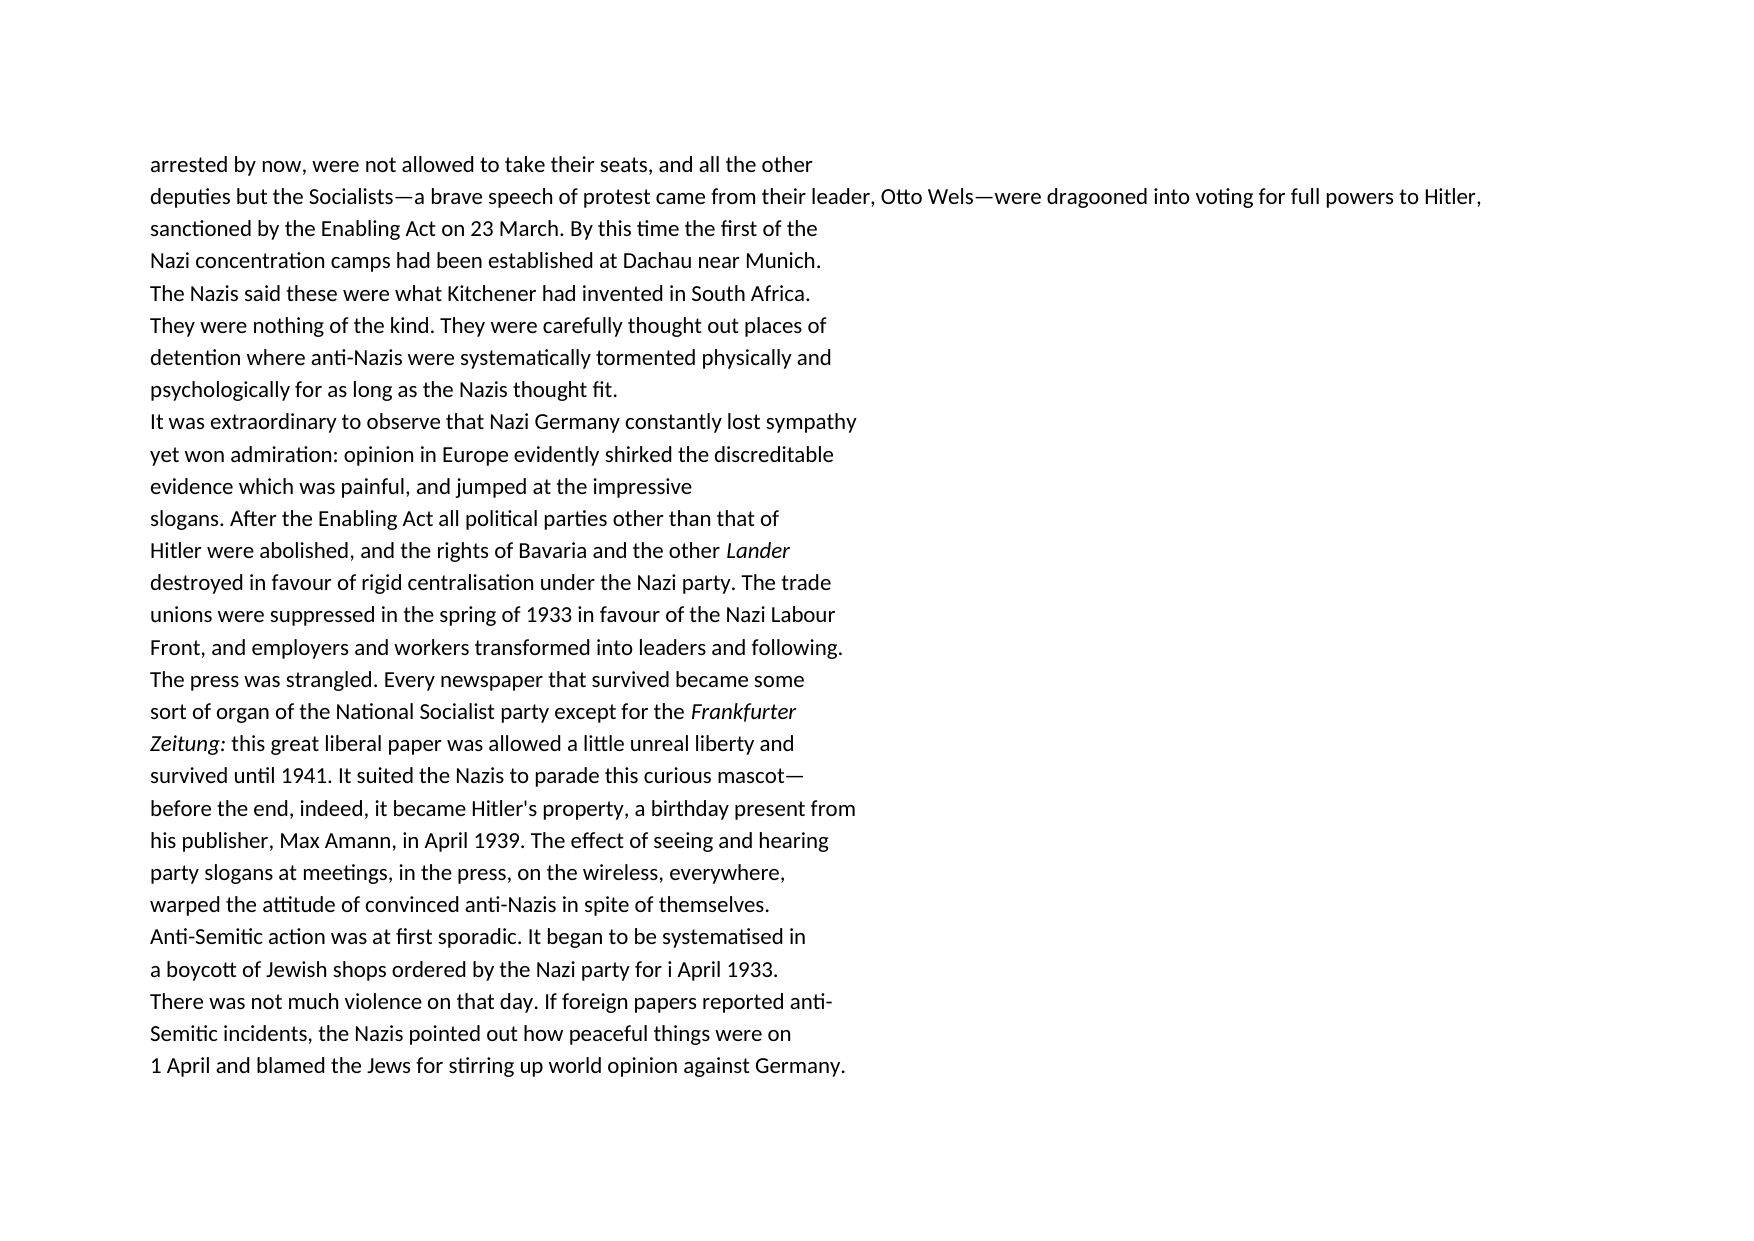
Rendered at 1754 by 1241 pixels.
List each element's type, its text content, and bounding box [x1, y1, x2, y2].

text survived until 1941. It suited the Nazis to parade this curious mascot— [150, 762, 1604, 789]
text Semitic incidents, the Nazis pointed out how peaceful things were on [150, 1019, 1604, 1047]
text yet won admiration: opinion in Europe evidently shirked the discreditable [150, 440, 1604, 468]
text Hitler were abolished, and the rights of Bavaria and the other Lander [150, 536, 1604, 564]
text sanctioned by the Enabling Act on 23 March. By this time the first of the [150, 214, 1604, 242]
text They were nothing of the kind. They were carefully thought out places of [150, 311, 1604, 339]
text Front, and employers and workers transformed into leaders and following. [150, 633, 1604, 661]
text sort of organ of the National Socialist party except for the Frankfurter [150, 697, 1604, 725]
text evidence which was painful, and jumped at the impressive [150, 472, 1604, 500]
text unions were suppressed in the spring of 1933 in favour of the Nazi Labour [150, 601, 1604, 629]
text slogans. After the Enabling Act all political parties other than that of [150, 504, 1604, 532]
text Nazi concentration camps had been established at Dachau near Munich. [150, 247, 1604, 274]
text Zeitung: this great liberal paper was allowed a little unreal liberty and [150, 729, 1604, 757]
text party slogans at meetings, in the press, on the wireless, everywhere, [150, 858, 1604, 886]
text Anti-Semitic action was at first sporadic. It began to be systematised in [150, 922, 1604, 951]
text There was not much violence on that day. If foreign papers reported anti- [150, 987, 1604, 1015]
text It was extraordinary to observe that Nazi Germany constantly lost sympathy [150, 407, 1604, 436]
text destroyed in favour of rigid centralisation under the Nazi party. The trade [150, 568, 1604, 596]
text The press was strangled. Every newspaper that survived became some [150, 665, 1604, 693]
text his publisher, Max Amann, in April 1939. The effect of seeing and hearing [150, 826, 1604, 854]
text The Nazis said these were what Kitchener had invented in South Africa. [150, 279, 1604, 307]
text warped the attitude of convinced anti-Nazis in spite of themselves. [150, 890, 1604, 918]
text 1 April and blamed the Jews for stirring up world opinion against Germany. [150, 1051, 1604, 1079]
text detention where anti-Nazis were systematically tormented physically and [150, 343, 1604, 371]
text psychologically for as long as the Nazis thought fit. [150, 375, 1604, 403]
text deputies but the Socialists—a brave speech of protest came from their leader, Otto Wels—were dragooned into voting for full powers to Hitler, [150, 182, 1604, 210]
text before the end, indeed, it became Hitler's property, a birthday present from [150, 794, 1604, 822]
text a boycott of Jewish shops ordered by the Nazi party for i April 1933. [150, 955, 1604, 983]
text arrested by now, were not allowed to take their seats, and all the other [150, 150, 1604, 178]
